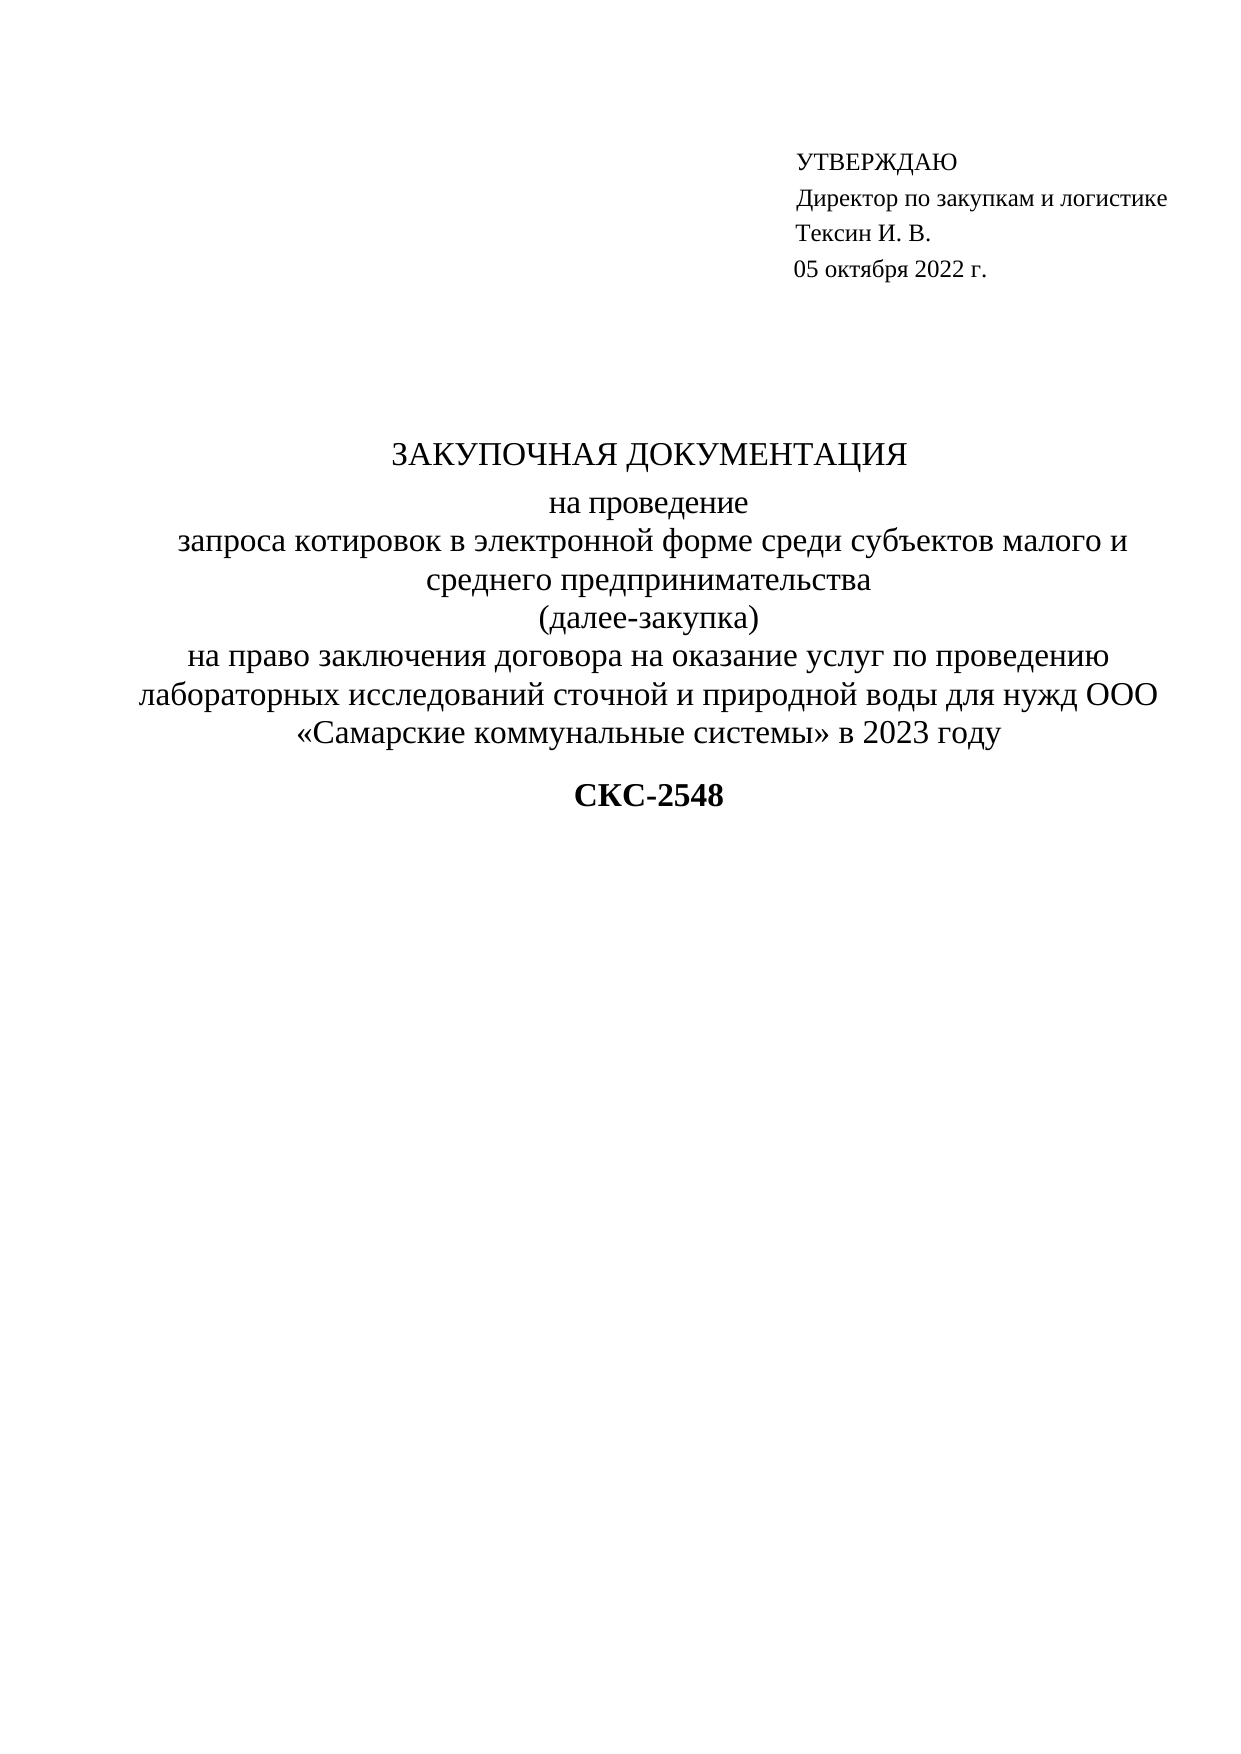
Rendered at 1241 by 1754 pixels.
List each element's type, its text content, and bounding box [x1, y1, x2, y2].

text на проведение [131, 482, 1166, 520]
text запроса котировок в электронной форме среди субъектов малого и среднего предпринимательства [131, 520, 1166, 597]
text на право заключения договора на оказание услуг по проведению лабораторных исследований сточной и природной воды для нужд ООО «Самарские коммунальные системы» в 2023 году [131, 635, 1166, 750]
text Директор по закупкам и логистике [131, 183, 1168, 211]
text СКС-2548 [131, 775, 1166, 814]
text Тексин И. В. [131, 218, 1168, 247]
text УТВЕРЖДАЮ [796, 147, 1168, 175]
text (далее-закупка) [131, 597, 1166, 635]
text ЗАКУПОЧНАЯ ДОКУМЕНТАЦИЯ [131, 434, 1168, 472]
text 05 октября 2022 г. [131, 254, 1168, 283]
